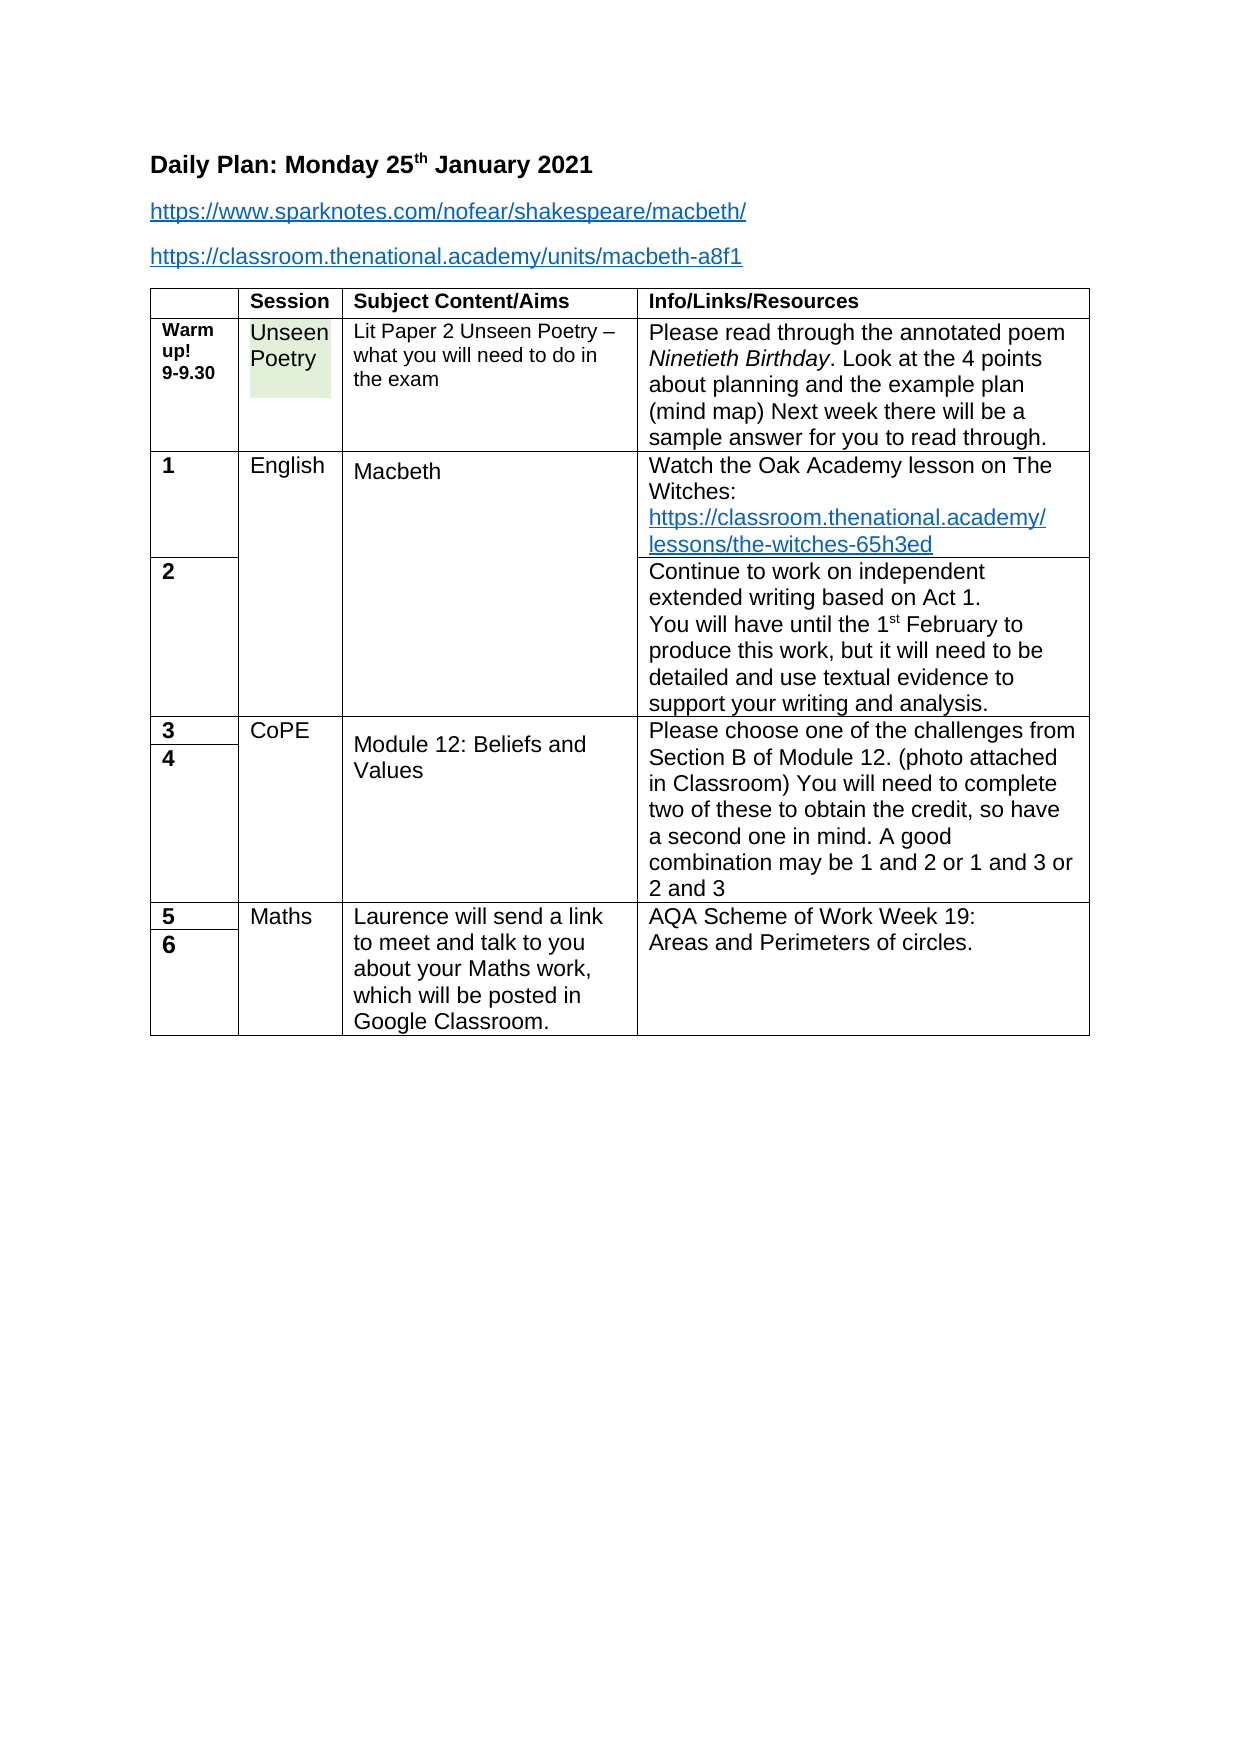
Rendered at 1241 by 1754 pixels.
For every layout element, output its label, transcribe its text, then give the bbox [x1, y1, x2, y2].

table_cell 5 [151, 903, 238, 929]
table_cell Please read through the annotated poem Ninetieth Birthday. Look at the 4 points about planning and the example plan (mind map) Next week there will be a sample answer for you to read through. [638, 319, 1089, 451]
table_header [151, 289, 238, 318]
table_cell Watch the Oak Academy lesson on The Witches: https://classroom.thenational.academy/lessons/the-witches-65h3ed [638, 452, 1089, 557]
text https://www.sparknotes.com/nofear/shakespeare/macbeth/ [150, 198, 1090, 224]
table_cell 1 [151, 452, 238, 557]
table_cell Continue to work on independent extended writing based on Act 1. You will have until the 1st February to produce this work, but it will need to be detailed and use textual evidence to support your writing and analysis. [638, 558, 1089, 716]
table_header Session [239, 289, 342, 318]
table_cell Warm up! 9-9.30 [151, 319, 238, 451]
table_cell CoPE [239, 717, 342, 902]
table_cell AQA Scheme of Work Week 19: Areas and Perimeters of circles. [638, 903, 1089, 1034]
table_cell Maths [239, 903, 342, 1034]
table_cell Laurence will send a link to meet and talk to you about your Maths work, which will be posted in Google Classroom. [343, 903, 637, 1034]
table_cell Lit Paper 2 Unseen Poetry – what you will need to do in the exam [343, 319, 637, 451]
table_cell Macbeth [343, 452, 637, 716]
table_cell 2 [151, 558, 238, 716]
table_header Info/Links/Resources [638, 289, 1089, 318]
table_cell 4 [151, 745, 238, 902]
table_cell English [239, 452, 342, 716]
table_cell Please choose one of the challenges from Section B of Module 12. (photo attached in Classroom) You will need to complete two of these to obtain the credit, so have a second one in mind. A good combination may be 1 and 2 or 1 and 3 or 2 and 3 [638, 717, 1089, 902]
table_cell 6 [151, 930, 238, 1034]
table_header Subject Content/Aims [343, 289, 637, 318]
text Daily Plan: Monday 25th January 2021 [150, 150, 1090, 179]
text https://classroom.thenational.academy/units/macbeth-a8f1 [150, 243, 1090, 269]
table_cell Unseen Poetry [239, 319, 342, 451]
table_cell Module 12: Beliefs and Values [343, 717, 637, 902]
table_cell 3 [151, 717, 238, 743]
